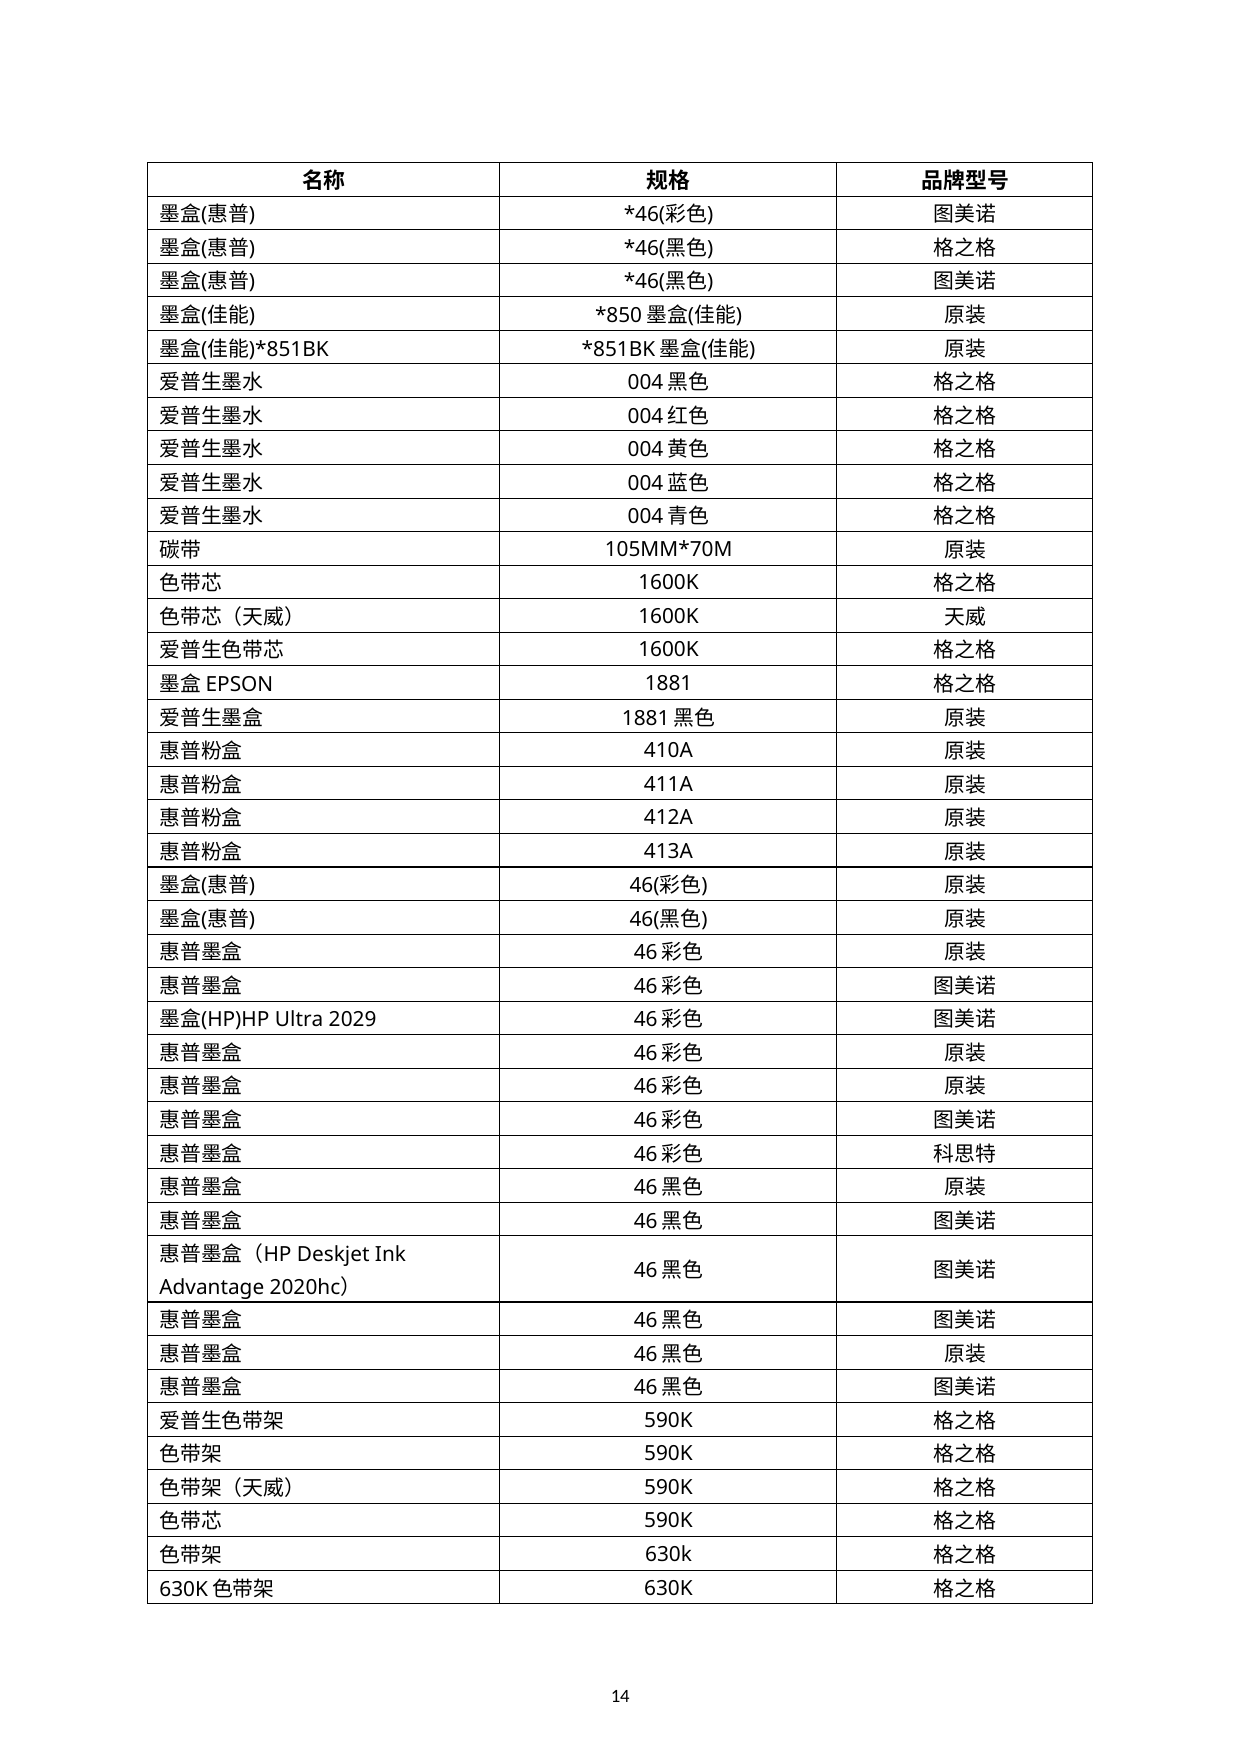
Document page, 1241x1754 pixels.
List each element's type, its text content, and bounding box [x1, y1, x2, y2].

table_cell 惠普墨盒 [148, 1370, 499, 1402]
table_cell 惠普墨盒 [148, 1069, 499, 1101]
table_cell 004青色 [500, 499, 836, 531]
table_cell 图美诺 [837, 264, 1092, 296]
table_cell 004黑色 [500, 364, 836, 397]
table_cell 格之格 [837, 1437, 1092, 1469]
table_cell 46黑色 [500, 1336, 836, 1368]
table_cell 46黑色 [500, 1236, 836, 1301]
table_cell 墨盒(佳能) [148, 297, 499, 330]
table_cell 46黑色 [500, 1370, 836, 1402]
table_cell 46黑色 [500, 1203, 836, 1235]
table_cell 格之格 [837, 431, 1092, 464]
table_cell 46彩色 [500, 1102, 836, 1135]
table_cell 格之格 [837, 1571, 1092, 1603]
table_cell 惠普墨盒 [148, 1035, 499, 1068]
table_cell 原装 [837, 297, 1092, 330]
table_cell 46黑色 [500, 1169, 836, 1202]
table_cell 色带架 [148, 1437, 499, 1469]
table_cell 原装 [837, 700, 1092, 732]
table_cell 105MM*70M [500, 532, 836, 564]
table_cell 46彩色 [500, 1002, 836, 1034]
table_cell 墨盒(HP)HP Ultra 2029 [148, 1002, 499, 1034]
table_cell 1881 [500, 666, 836, 699]
table_cell 图美诺 [837, 1002, 1092, 1034]
table_cell 原装 [837, 1035, 1092, 1068]
table_cell 惠普墨盒（HP Deskjet Ink Advantage 2020hc） [148, 1236, 499, 1301]
table_cell 1600K [500, 599, 836, 632]
table_cell 惠普墨盒 [148, 1136, 499, 1168]
table_cell 413A [500, 834, 836, 866]
table_cell 004黄色 [500, 431, 836, 464]
table_cell 惠普粉盒 [148, 767, 499, 799]
table_cell 惠普墨盒 [148, 1102, 499, 1135]
table_cell 格之格 [837, 633, 1092, 665]
table_cell 46彩色 [500, 968, 836, 1001]
table_cell 1600K [500, 633, 836, 665]
table_cell 004红色 [500, 398, 836, 430]
table_cell 墨盒(惠普) [148, 230, 499, 263]
table_cell 590K [500, 1403, 836, 1436]
table_cell *46(黑色) [500, 230, 836, 263]
table_cell 爱普生色带芯 [148, 633, 499, 665]
table_cell 惠普墨盒 [148, 1336, 499, 1368]
table_cell 墨盒(佳能)*851BK [148, 331, 499, 363]
table_cell 590K [500, 1504, 836, 1536]
table_cell 惠普粉盒 [148, 733, 499, 766]
table_cell 格之格 [837, 566, 1092, 598]
table_cell 411A [500, 767, 836, 799]
table_cell 格之格 [837, 398, 1092, 430]
table_cell 原装 [837, 1069, 1092, 1101]
table_cell 格之格 [837, 1403, 1092, 1436]
table_cell 格之格 [837, 1470, 1092, 1503]
table_cell 惠普粉盒 [148, 834, 499, 866]
table_cell 原装 [837, 331, 1092, 363]
table_cell 爱普生墨水 [148, 465, 499, 497]
table_cell 原装 [837, 733, 1092, 766]
table_cell *46(黑色) [500, 264, 836, 296]
table_cell 惠普墨盒 [148, 1169, 499, 1202]
table_cell 46彩色 [500, 1035, 836, 1068]
table_cell 格之格 [837, 465, 1092, 497]
table_cell *46(彩色) [500, 197, 836, 229]
table_cell 惠普墨盒 [148, 968, 499, 1001]
table_cell 590K [500, 1470, 836, 1503]
table_cell 图美诺 [837, 1203, 1092, 1235]
table_cell 004蓝色 [500, 465, 836, 497]
table_cell 格之格 [837, 364, 1092, 397]
table_cell 46黑色 [500, 1303, 836, 1335]
table_cell 格之格 [837, 1504, 1092, 1536]
table_cell 图美诺 [837, 1370, 1092, 1402]
table_cell 630K [500, 1571, 836, 1603]
table_cell 46彩色 [500, 1069, 836, 1101]
table_cell 图美诺 [837, 1102, 1092, 1135]
table_cell 原装 [837, 1169, 1092, 1202]
table_cell 格之格 [837, 499, 1092, 531]
table_cell 格之格 [837, 666, 1092, 699]
table_cell 1600K [500, 566, 836, 598]
table_cell 爱普生墨水 [148, 364, 499, 397]
table_cell 630k [500, 1537, 836, 1570]
table_cell 墨盒 EPSON [148, 666, 499, 699]
table_cell 原装 [837, 800, 1092, 833]
table_cell *851BK墨盒(佳能) [500, 331, 836, 363]
table_cell 原装 [837, 935, 1092, 967]
table_cell 惠普墨盒 [148, 1203, 499, 1235]
table_cell 爱普生墨盒 [148, 700, 499, 732]
table_cell 惠普墨盒 [148, 1303, 499, 1335]
table_header 品牌型号 [837, 163, 1092, 196]
table_cell 原装 [837, 901, 1092, 933]
table_cell 图美诺 [837, 197, 1092, 229]
table_cell 原装 [837, 1336, 1092, 1368]
table_cell 色带芯 [148, 1504, 499, 1536]
table_cell 天威 [837, 599, 1092, 632]
table_cell 46彩色 [500, 935, 836, 967]
table_cell 爱普生墨水 [148, 499, 499, 531]
table_cell 墨盒(惠普) [148, 901, 499, 933]
table_cell 墨盒(惠普) [148, 264, 499, 296]
table_cell 墨盒(惠普) [148, 197, 499, 229]
table_cell 科思特 [837, 1136, 1092, 1168]
table_cell 图美诺 [837, 968, 1092, 1001]
table_header 规格 [500, 163, 836, 196]
table_cell 惠普粉盒 [148, 800, 499, 833]
table_cell 碳带 [148, 532, 499, 564]
table_cell 1881黑色 [500, 700, 836, 732]
table_cell 图美诺 [837, 1236, 1092, 1301]
table_cell 46彩色 [500, 1136, 836, 1168]
table_cell 410A [500, 733, 836, 766]
table_cell 爱普生墨水 [148, 431, 499, 464]
table_cell 图美诺 [837, 1303, 1092, 1335]
table_cell *850墨盒(佳能) [500, 297, 836, 330]
table_cell 色带芯（天威） [148, 599, 499, 632]
table_cell 格之格 [837, 230, 1092, 263]
table_cell 格之格 [837, 1537, 1092, 1570]
table_cell 46(黑色) [500, 901, 836, 933]
table_cell 墨盒(惠普) [148, 868, 499, 900]
table_cell 色带架（天威） [148, 1470, 499, 1503]
table_cell 原装 [837, 868, 1092, 900]
table_cell 原装 [837, 767, 1092, 799]
table_cell 色带芯 [148, 566, 499, 598]
table_cell 原装 [837, 834, 1092, 866]
table_cell 630K色带架 [148, 1571, 499, 1603]
table_cell 爱普生墨水 [148, 398, 499, 430]
table_cell 412A [500, 800, 836, 833]
table_header 名称 [148, 163, 499, 196]
table_cell 原装 [837, 532, 1092, 564]
table_cell 色带架 [148, 1537, 499, 1570]
table_cell 爱普生色带架 [148, 1403, 499, 1436]
table_cell 590K [500, 1437, 836, 1469]
table_cell 46(彩色) [500, 868, 836, 900]
table_cell 惠普墨盒 [148, 935, 499, 967]
